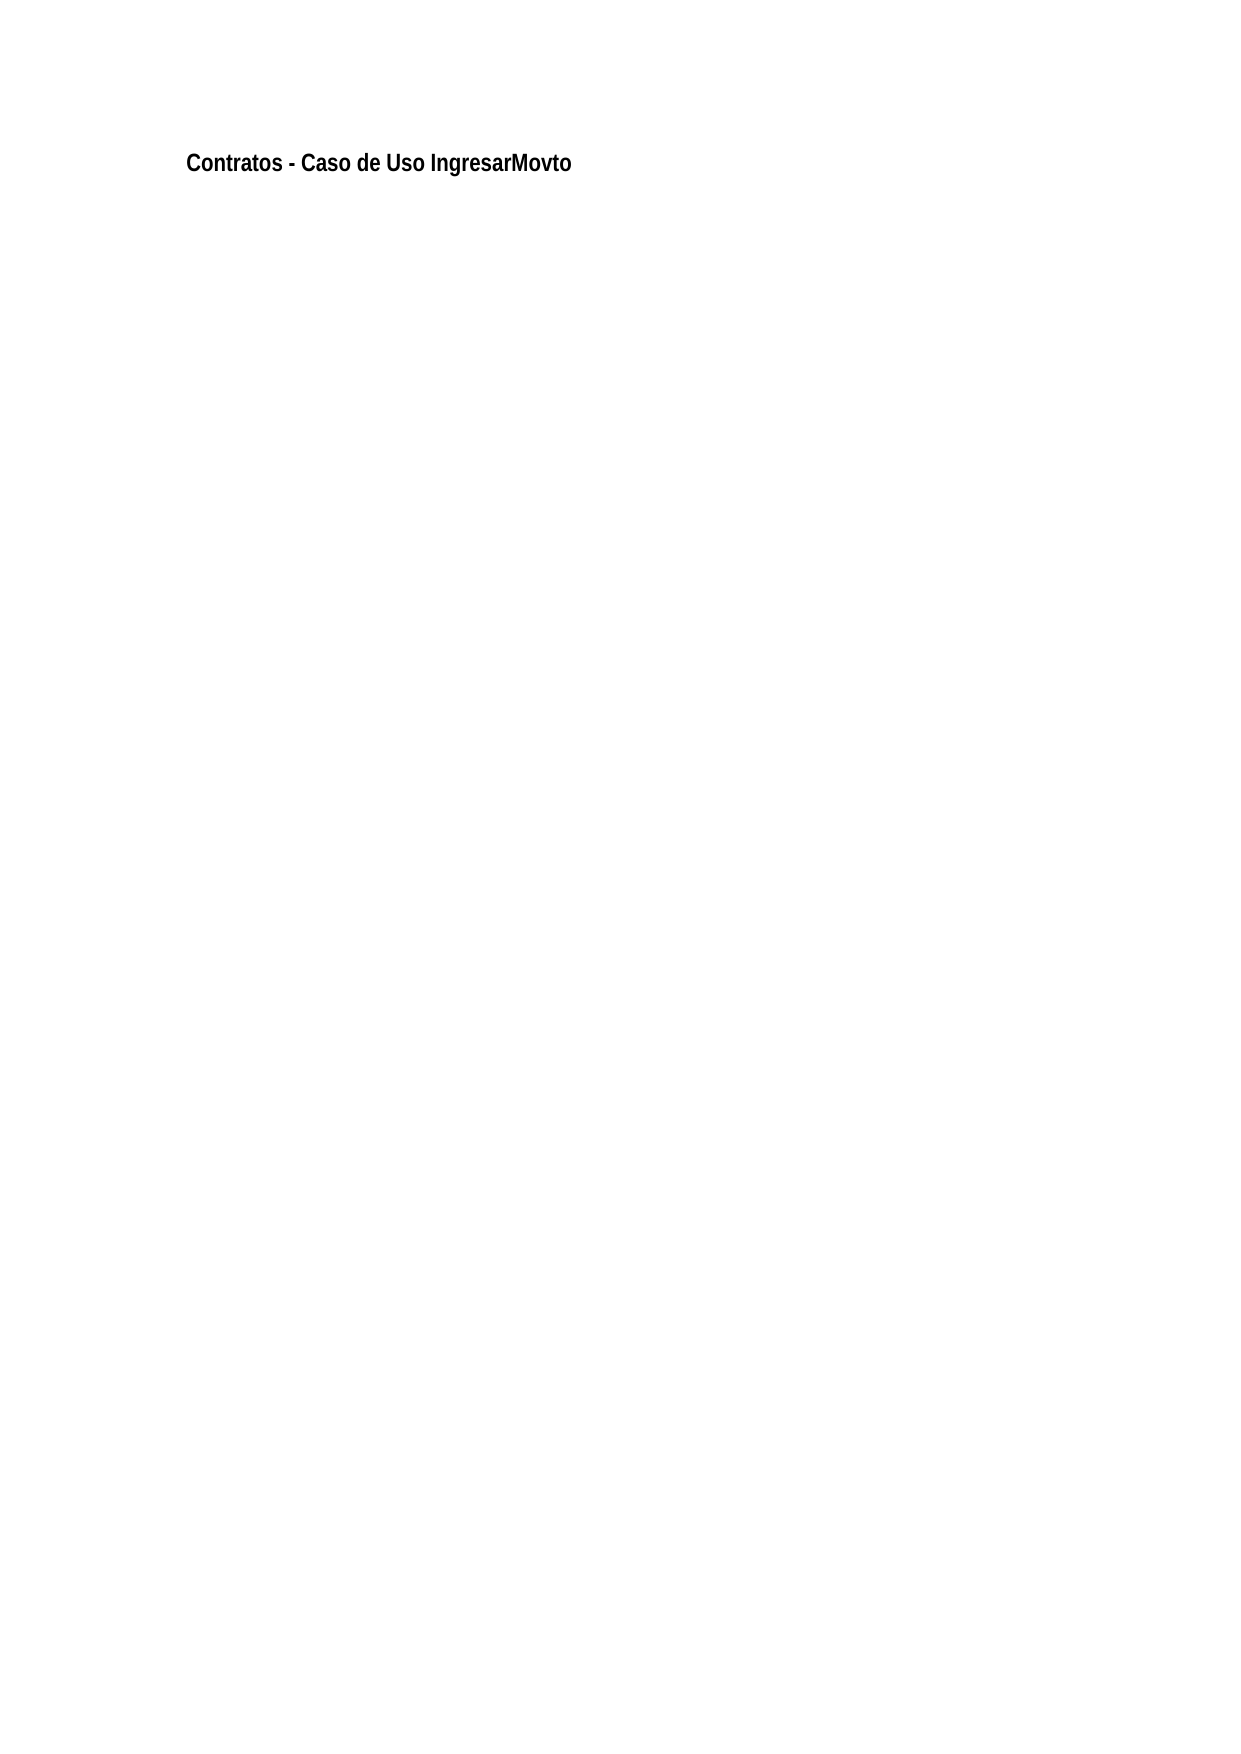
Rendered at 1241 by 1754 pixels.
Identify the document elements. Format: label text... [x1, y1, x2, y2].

table_header Contratos - Caso de Uso IngresarMovto [177, 148, 1069, 176]
